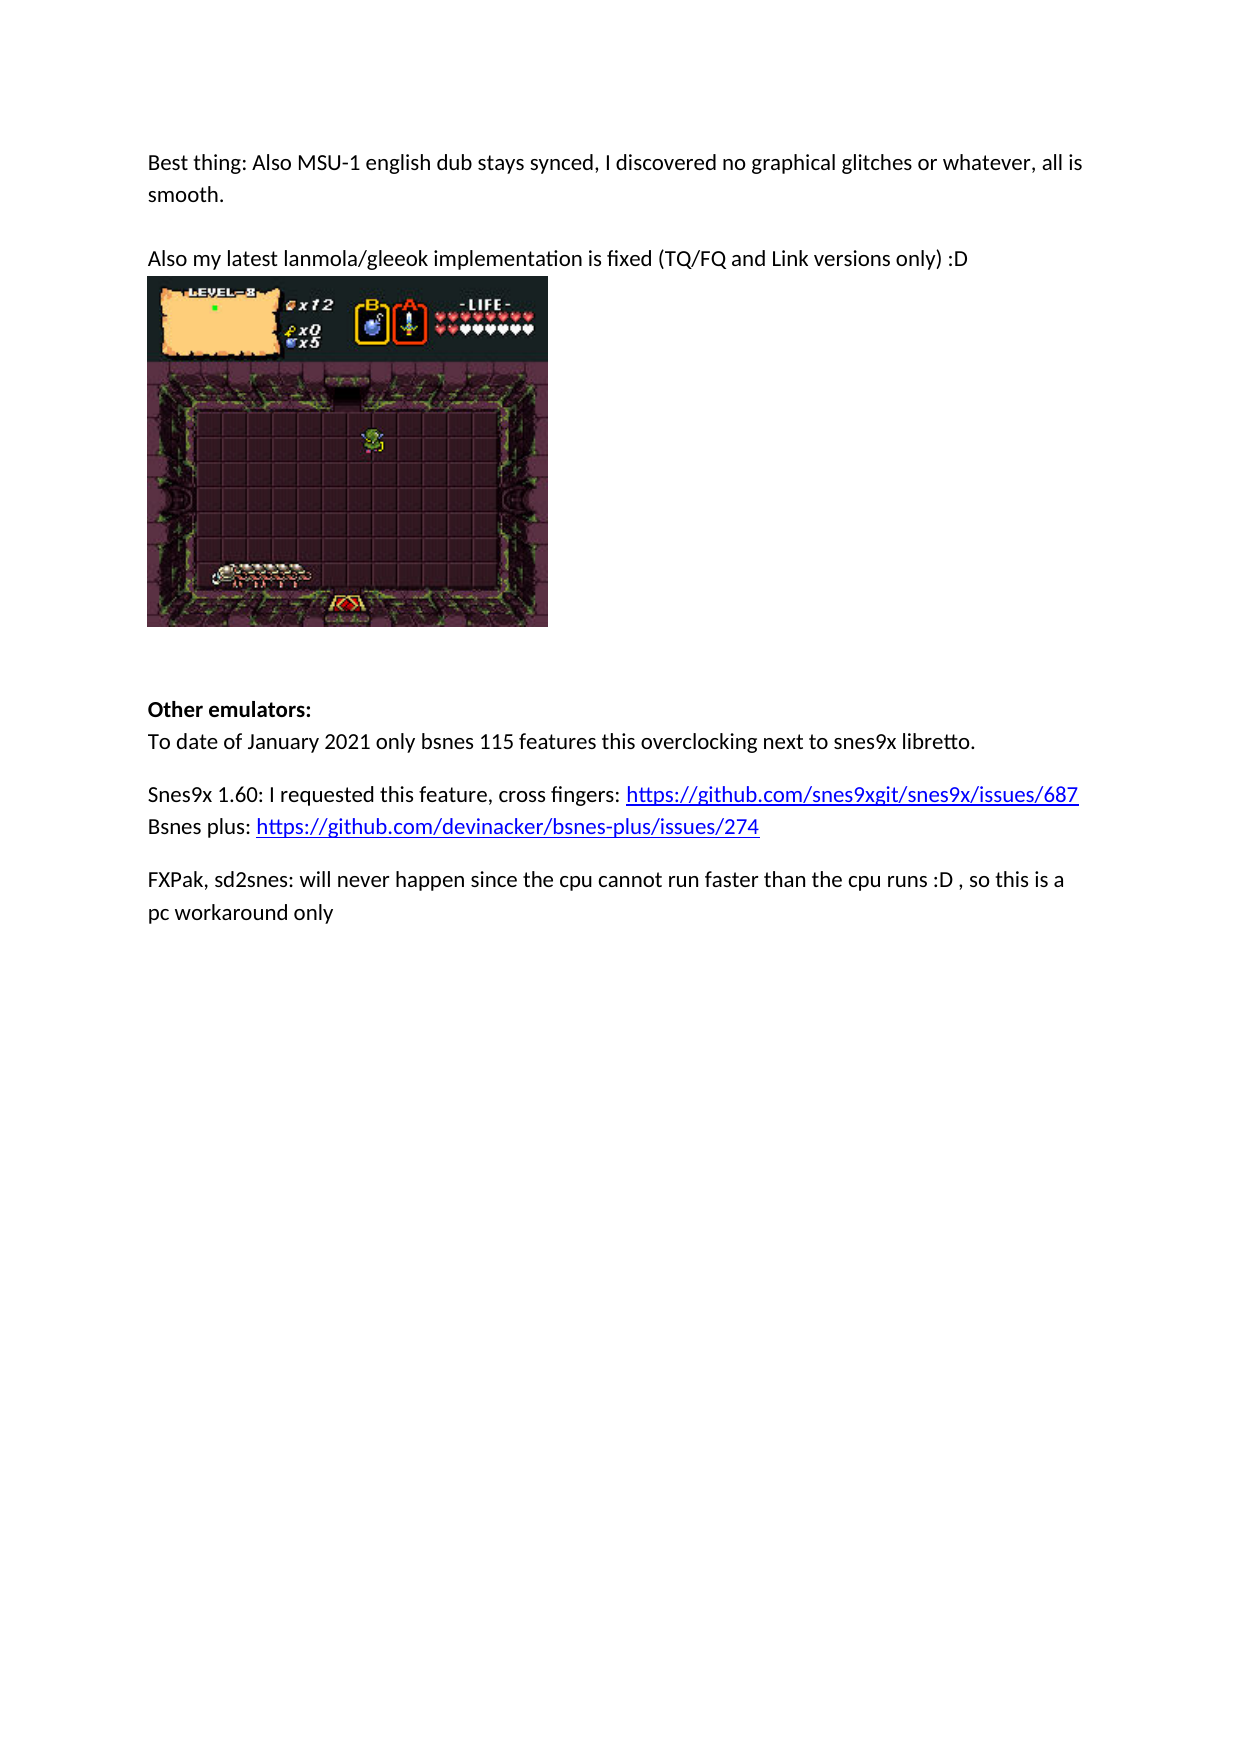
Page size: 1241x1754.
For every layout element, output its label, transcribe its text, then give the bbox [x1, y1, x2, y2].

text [148, 148, 1093, 755]
text Snes9x 1.60: I requested this feature, cross fingers: https://github.com/snes9xgit/snes9x/issues/687 Bsnes plus: https://github.com/devinacker/bsnes-plus/issues/274 [148, 780, 1093, 840]
picture [147, 276, 548, 627]
text FXPak, sd2snes: will never happen since the cpu cannot run faster than the cpu runs :D , so this is a pc workaround only [148, 865, 1093, 926]
